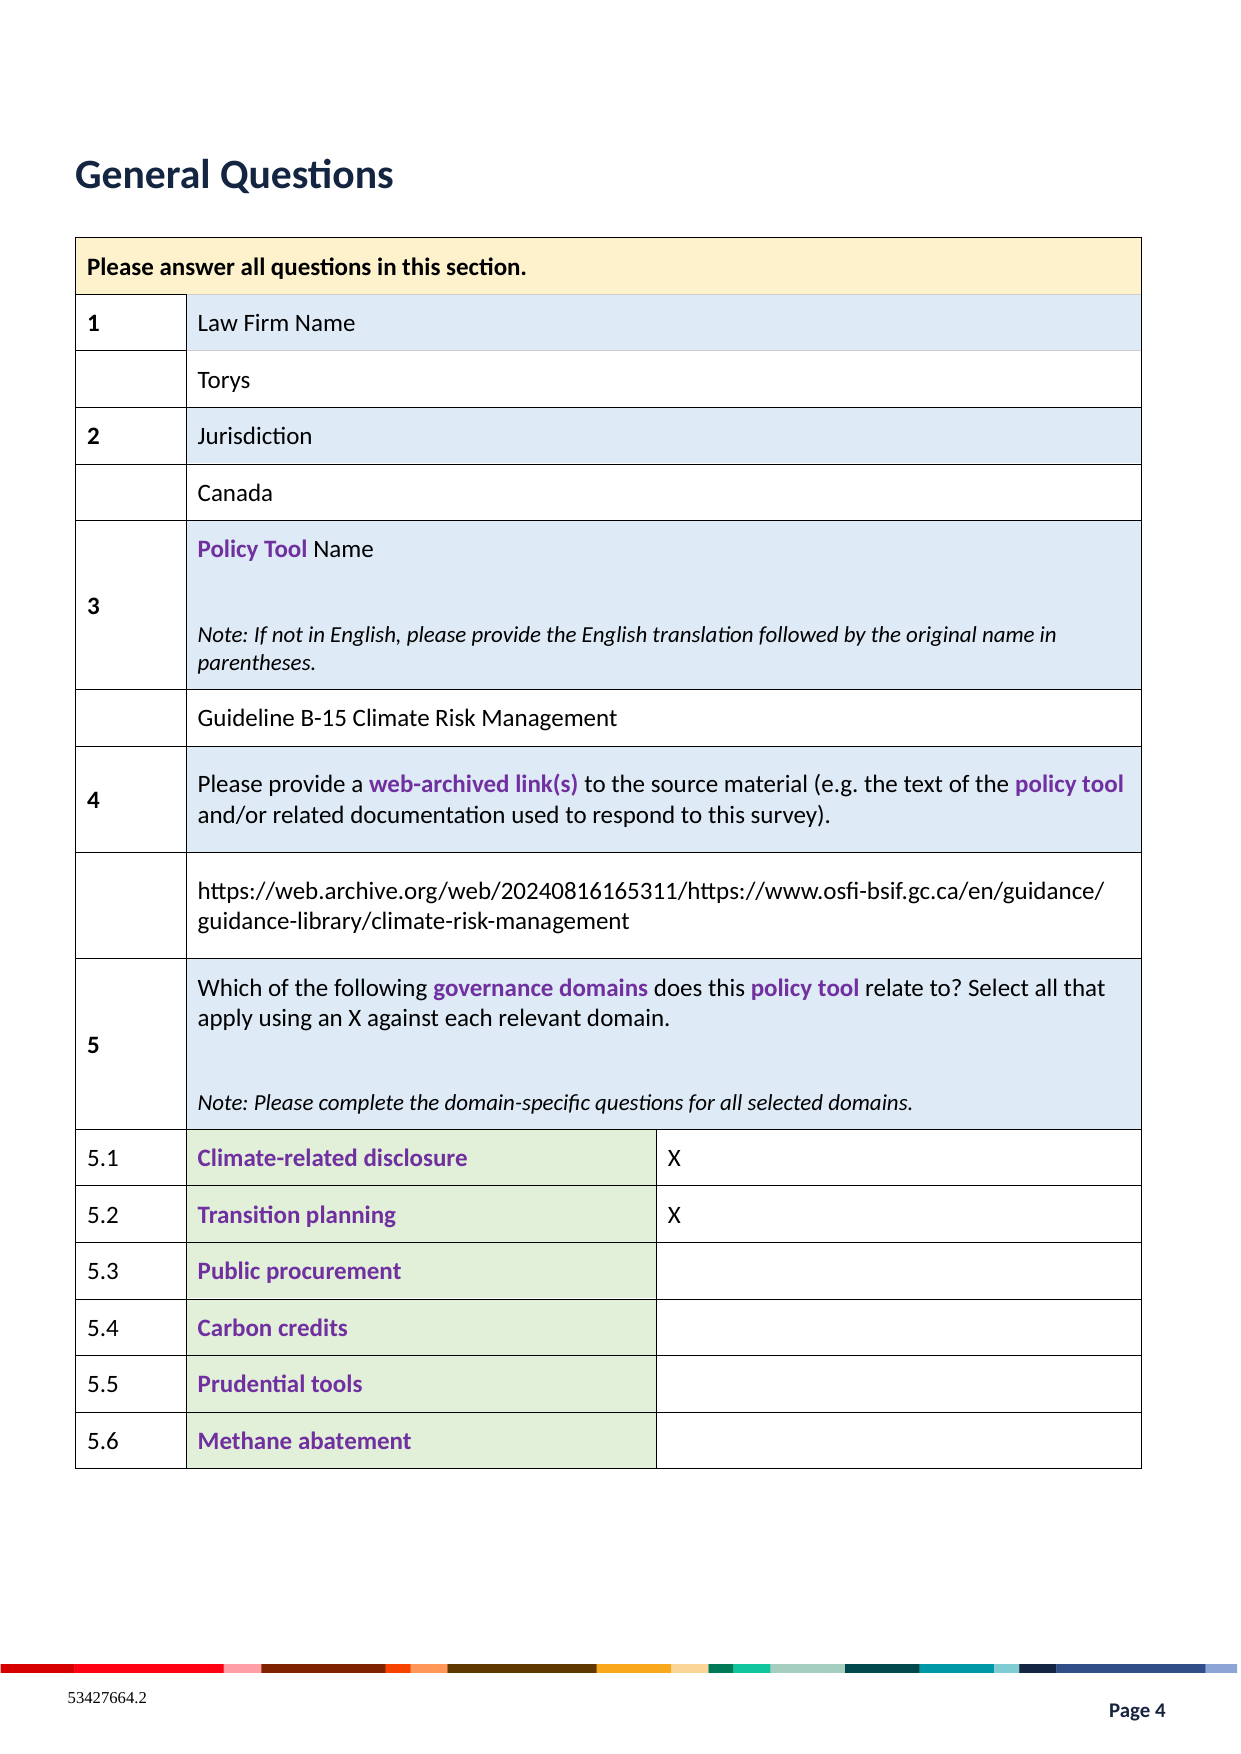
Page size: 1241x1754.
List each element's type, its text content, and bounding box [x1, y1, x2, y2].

table_cell 2 [76, 408, 186, 463]
table_cell Guideline B-15 Climate Risk Management [187, 690, 1141, 746]
table_cell [657, 1243, 1141, 1298]
table_cell 5.3 [76, 1243, 186, 1298]
table_cell 5.5 [76, 1356, 186, 1412]
table_cell 4 [76, 747, 186, 852]
table_cell 5.4 [76, 1300, 186, 1355]
table_cell Torys [187, 351, 1141, 407]
table_cell [76, 853, 186, 958]
table_cell Please provide a web-archived link(s) to the source material (e.g. the text of the policy tool and/or related documentation used to respond to this survey). [187, 747, 1141, 852]
table_cell 5 [76, 959, 186, 1129]
table_cell Climate-related disclosure [187, 1130, 656, 1185]
table_cell 3 [76, 521, 186, 689]
table_cell 5.6 [76, 1413, 186, 1468]
table_cell Carbon credits [187, 1300, 656, 1355]
table_cell X [657, 1186, 1141, 1242]
table_cell [657, 1413, 1141, 1468]
table_cell Which of the following governance domains does this policy tool relate to? Select all that apply using an X against each relevant domain. Note: Please complete the domain-specific questions for all selected domains. [187, 959, 1141, 1129]
table_cell Canada [187, 465, 1141, 520]
table_cell Jurisdiction [187, 408, 1141, 463]
table_cell 5.2 [76, 1186, 186, 1242]
table_cell https://web.archive.org/web/20240816165311/https://www.osfi-bsif.gc.ca/en/guidance/guidance-library/climate-risk-management [187, 853, 1141, 958]
table_cell Methane abatement [187, 1413, 656, 1468]
table_cell 5.1 [76, 1130, 186, 1185]
table_header Please answer all questions in this section. [76, 238, 1141, 294]
table_cell [76, 351, 186, 407]
subtitle General Questions [75, 148, 1165, 199]
table_cell Policy Tool Name Note: If not in English, please provide the English translation followed by the original name in parentheses. [187, 521, 1141, 689]
table_cell Law Firm Name [187, 295, 1141, 350]
table_cell X [657, 1130, 1141, 1185]
picture [0, 1664, 1236, 1673]
table_cell 1 [76, 295, 186, 350]
table_cell [657, 1356, 1141, 1412]
table_cell [76, 465, 186, 520]
table_cell Public procurement [187, 1243, 656, 1298]
table_cell Transition planning [187, 1186, 656, 1242]
table_cell [76, 690, 186, 746]
table_cell Prudential tools [187, 1356, 656, 1412]
table_cell [657, 1300, 1141, 1355]
